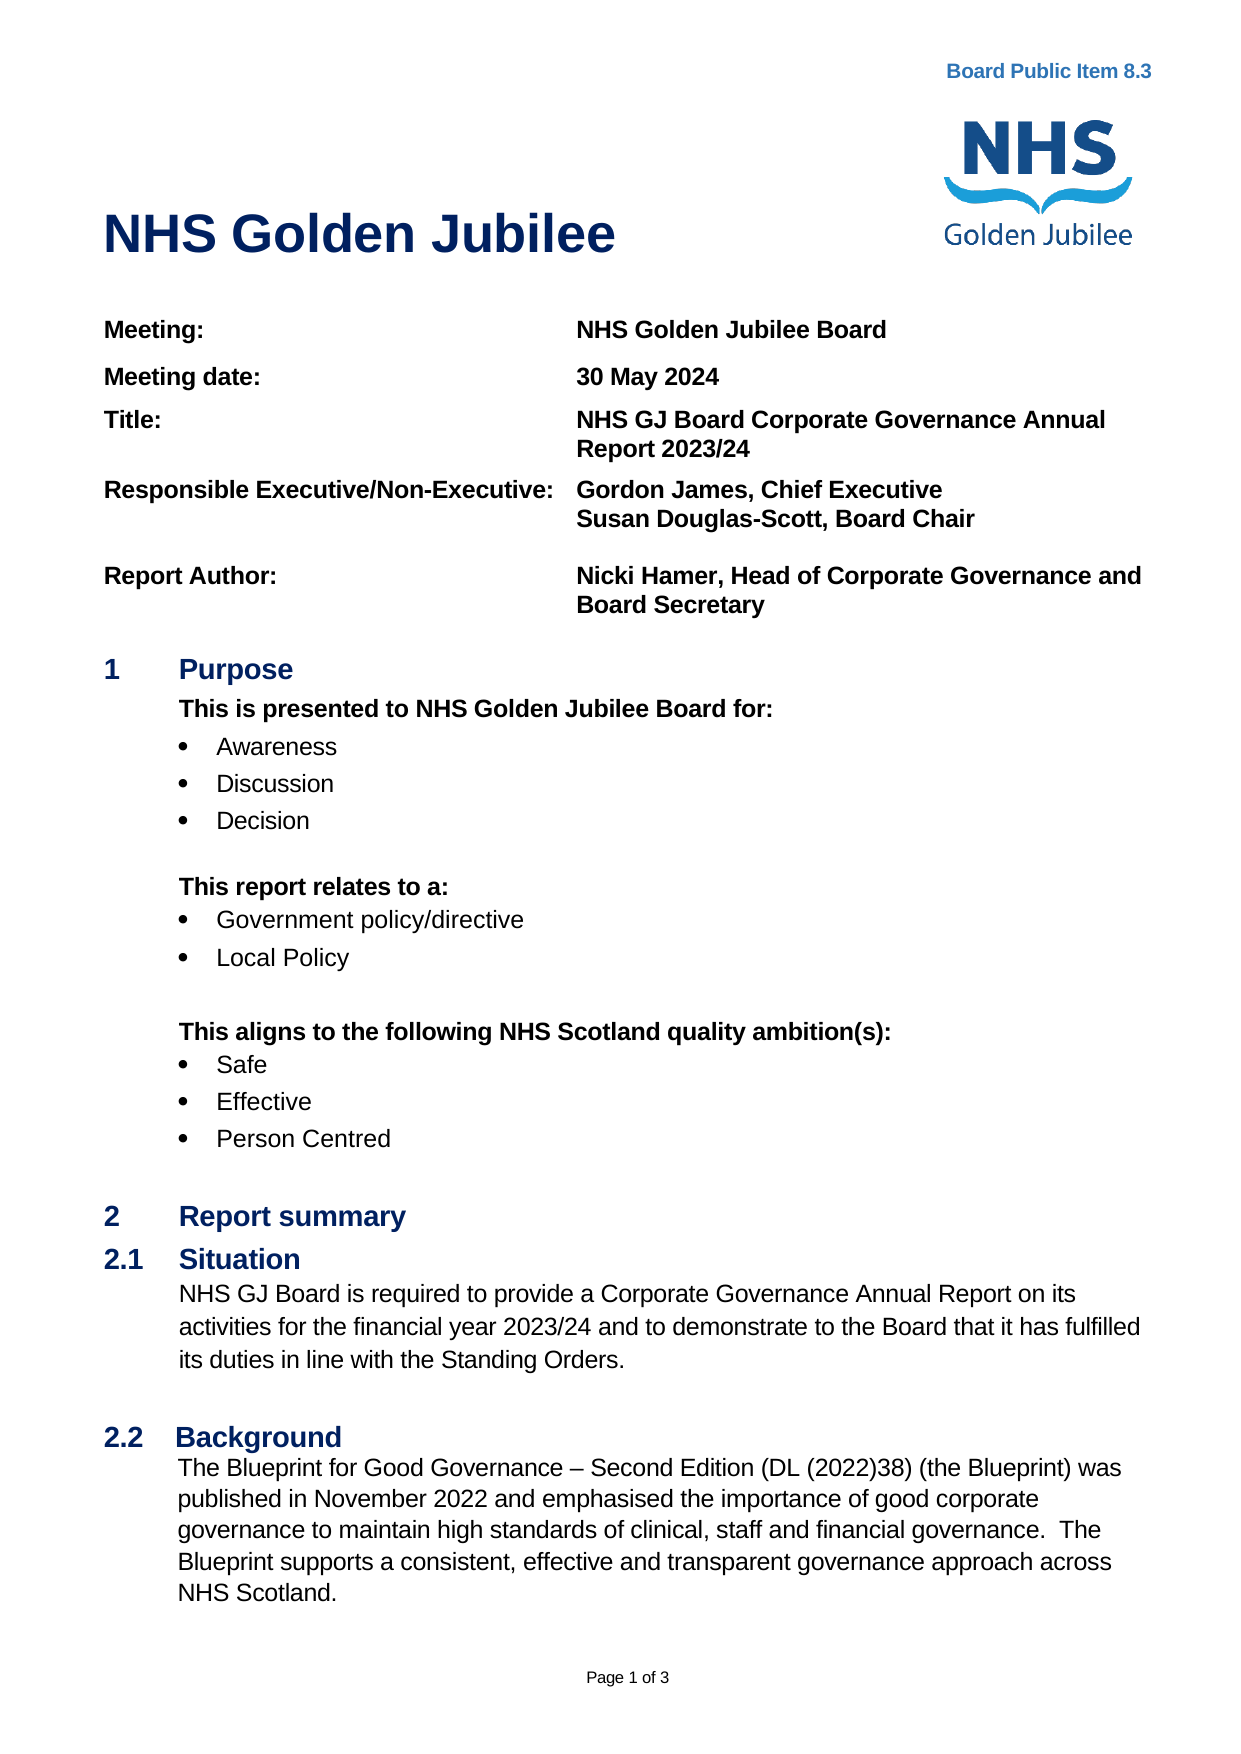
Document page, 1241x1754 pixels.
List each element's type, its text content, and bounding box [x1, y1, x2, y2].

subtitle Decision [178, 806, 1152, 835]
subtitle 2.1 Situation [103, 1242, 1152, 1275]
subtitle 2 Report summary [103, 1199, 1152, 1232]
text Susan Douglas-Scott, Board Chair [103, 504, 1152, 533]
picture [943, 120, 1133, 252]
list Person Centred [178, 1124, 1152, 1153]
subtitle This is presented to NHS Golden Jubilee Board for: [178, 694, 1152, 723]
list Government policy/directive [178, 905, 1152, 934]
text NHS GJ Board is required to provide a Corporate Governance Annual Report on its activities for the financial year 2023/24 and to demonstrate to the Board that it has fulfilled its duties in line with the Standing Orders. [178, 1279, 1152, 1374]
subtitle NHS Golden Jubilee [103, 121, 1182, 263]
subtitle Report Author: Nicki Hamer, Head of Corporate Governance and Board Secretary [103, 561, 1152, 619]
subtitle Discussion [178, 769, 1152, 798]
subtitle This report relates to a: [178, 872, 1152, 901]
text The Blueprint for Good Governance – Second Edition (DL (2022)38) (the Blueprint) was published in November 2022 and emphasised the importance of good corporate governance to maintain high standards of clinical, staff and financial governance. The Blueprint supports a consistent, effective and transparent governance approach across NHS Scotland. [177, 1453, 1152, 1606]
subtitle 1 Purpose [103, 652, 1152, 685]
subtitle 2.2 Background [103, 1420, 1152, 1453]
subtitle This aligns to the following NHS Scotland quality ambition(s): [178, 1017, 1152, 1046]
subtitle Meeting date: 30 May 2024 [103, 362, 1152, 391]
list Effective [178, 1087, 1152, 1116]
subtitle Awareness [178, 732, 1152, 761]
subtitle Responsible Executive/Non-Executive: Gordon James, Chief Executive [103, 475, 1152, 504]
subtitle Title: NHS GJ Board Corporate Governance Annual Report 2023/24 [103, 405, 1152, 463]
subtitle Meeting: NHS Golden Jubilee Board [103, 315, 1152, 343]
list Safe [178, 1050, 1152, 1079]
list Local Policy [178, 942, 1152, 971]
